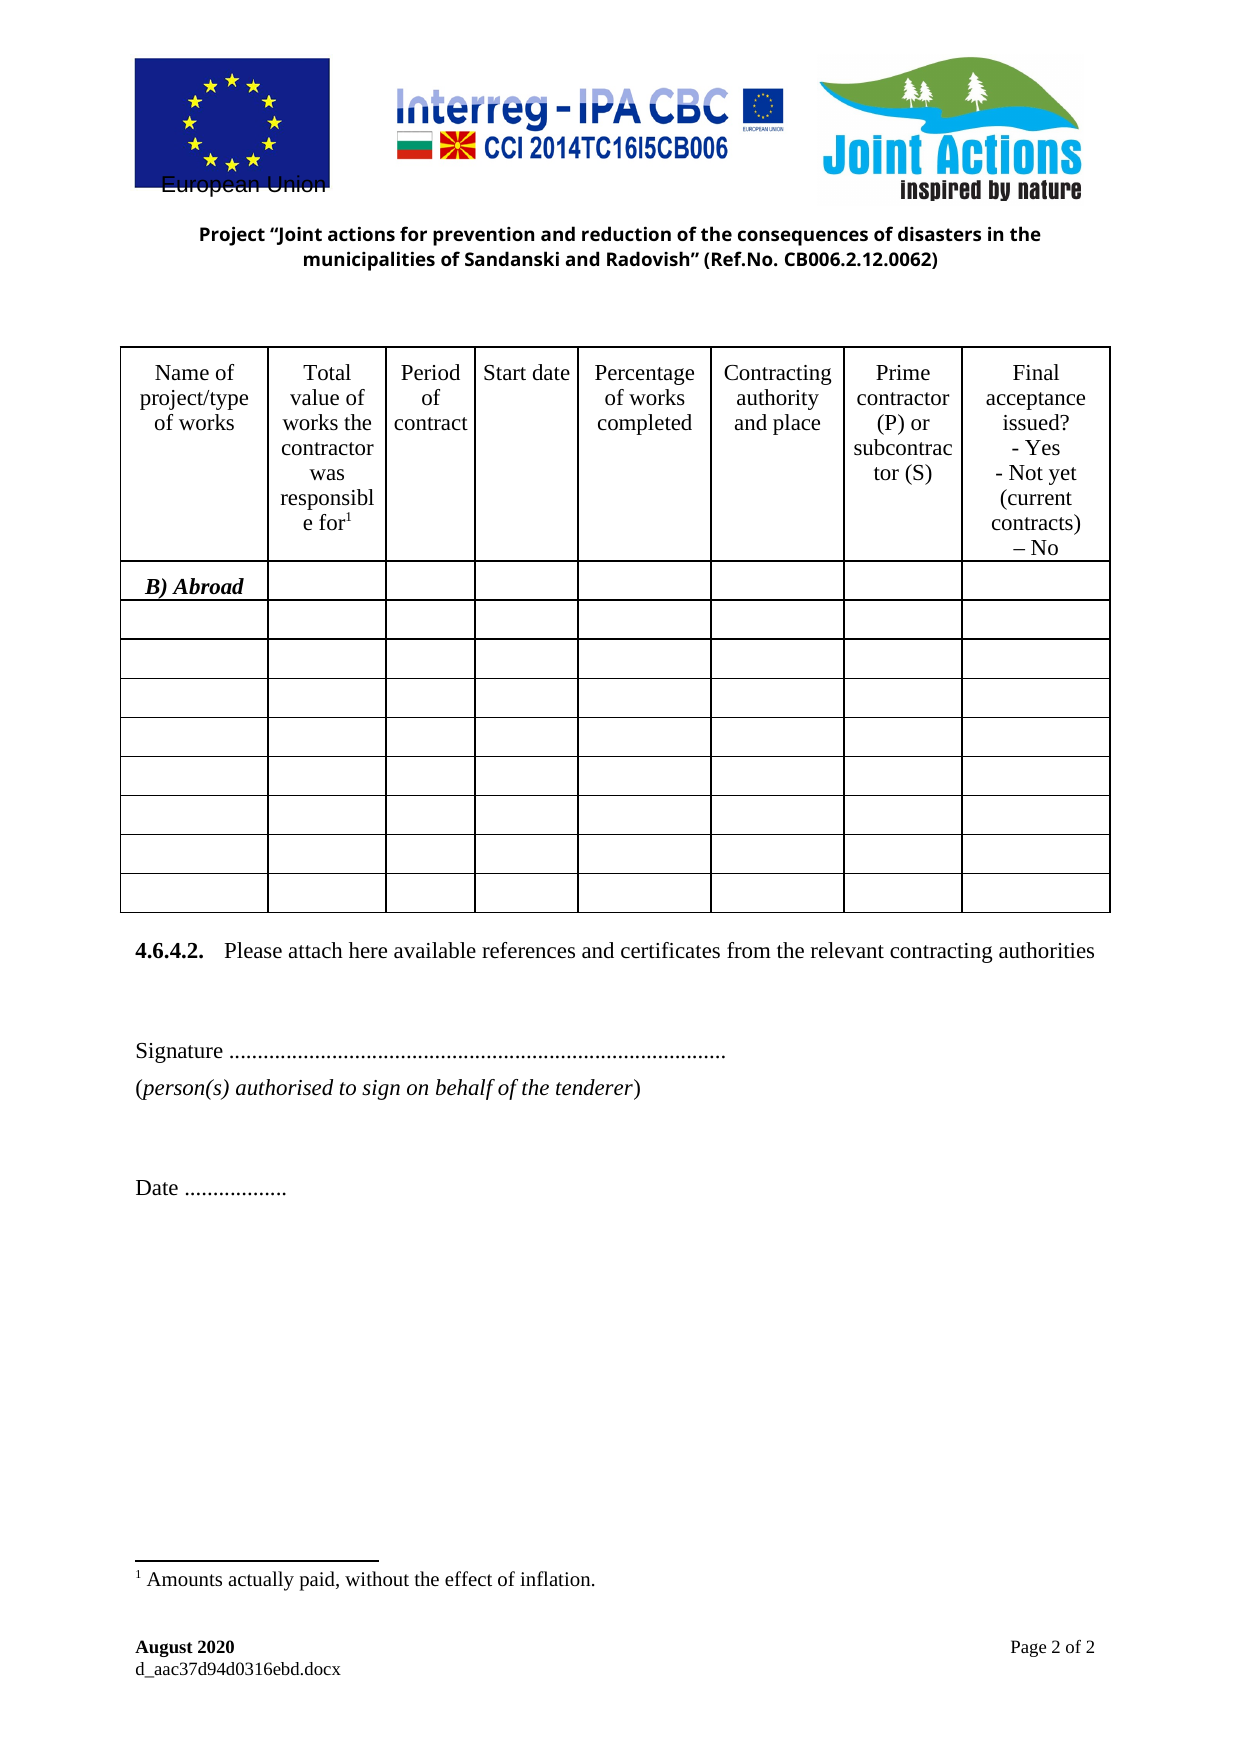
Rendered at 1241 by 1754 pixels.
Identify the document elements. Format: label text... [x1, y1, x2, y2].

table_header Percentage of works completed [579, 348, 710, 560]
table_cell [269, 874, 385, 912]
table_cell [963, 640, 1109, 677]
table_cell [387, 640, 474, 677]
table_cell [845, 835, 961, 873]
table_cell [269, 718, 385, 756]
table_cell [845, 874, 961, 912]
picture [377, 62, 803, 191]
table_cell [579, 601, 710, 638]
table_cell [712, 601, 843, 638]
table_cell [476, 874, 577, 912]
table_cell [963, 874, 1109, 912]
table_cell [121, 796, 267, 834]
table_cell [387, 601, 474, 638]
table_cell [963, 757, 1109, 794]
table_cell [712, 757, 843, 794]
table_cell [579, 796, 710, 834]
table_cell [963, 562, 1109, 599]
table_cell [387, 562, 474, 599]
table_cell [963, 718, 1109, 756]
text Signature ....................................................................................... [135, 1038, 1105, 1063]
table_cell [579, 562, 710, 599]
table_cell [845, 640, 961, 677]
table_cell [845, 796, 961, 834]
table_cell [476, 796, 577, 834]
table_cell [387, 874, 474, 912]
table_header Total value of works the contractor was responsible for [269, 348, 385, 560]
table_cell [269, 796, 385, 834]
table_cell [579, 835, 710, 873]
table_header Prime contractor (P) or subcontractor (S) [845, 348, 961, 560]
table_header Final acceptance issued? - Yes - Not yet (current contracts) – No [963, 348, 1109, 560]
table_cell [712, 874, 843, 912]
table_cell [121, 757, 267, 794]
table_cell [579, 679, 710, 716]
table_cell [476, 679, 577, 716]
table_cell [845, 679, 961, 716]
table_header Start date [476, 348, 577, 560]
table_cell [269, 757, 385, 794]
table_cell [269, 835, 385, 873]
table_cell [712, 679, 843, 716]
table_cell [269, 601, 385, 638]
table_cell [121, 718, 267, 756]
table_cell [963, 796, 1109, 834]
table_cell [269, 679, 385, 716]
table_cell [579, 718, 710, 756]
table_cell [963, 601, 1109, 638]
table_header Period of contract [387, 348, 474, 560]
table_cell [387, 718, 474, 756]
picture [130, 54, 333, 191]
table_cell [579, 640, 710, 677]
table_cell [476, 835, 577, 873]
table_header Contracting authority and place [712, 348, 843, 560]
table_cell [579, 757, 710, 794]
picture [817, 54, 1084, 206]
picture [199, 181, 206, 191]
table_cell [579, 874, 710, 912]
table_cell [121, 640, 267, 677]
table_cell [963, 835, 1109, 873]
table_cell [476, 640, 577, 677]
table_cell [121, 835, 267, 873]
table_cell [387, 835, 474, 873]
table_cell [476, 718, 577, 756]
table_cell [712, 796, 843, 834]
table_cell [845, 562, 961, 599]
table_cell [387, 679, 474, 716]
table_cell [845, 757, 961, 794]
table_cell [387, 796, 474, 834]
table_cell [963, 679, 1109, 716]
table_cell [845, 718, 961, 756]
text 4.6.4.2. Please attach here available references and certificates from the relevant contracting authorities [135, 938, 1105, 963]
table_header Name of project/type of works [121, 348, 267, 560]
table_cell [269, 640, 385, 677]
table_cell [712, 640, 843, 677]
table_cell [712, 718, 843, 756]
table_cell [121, 679, 267, 716]
text (person(s) authorised to sign on behalf of the tenderer) [135, 1076, 1105, 1101]
table_cell B) Abroad [121, 562, 267, 599]
table_cell [121, 874, 267, 912]
text Date .................. [135, 1176, 1105, 1201]
table_cell [476, 562, 577, 599]
table_cell [476, 757, 577, 794]
table_cell [476, 601, 577, 638]
table_cell [269, 562, 385, 599]
table_cell [712, 835, 843, 873]
picture [303, 181, 310, 191]
table_cell [121, 601, 267, 638]
table_cell [387, 757, 474, 794]
table_cell [712, 562, 843, 599]
table_cell [845, 601, 961, 638]
